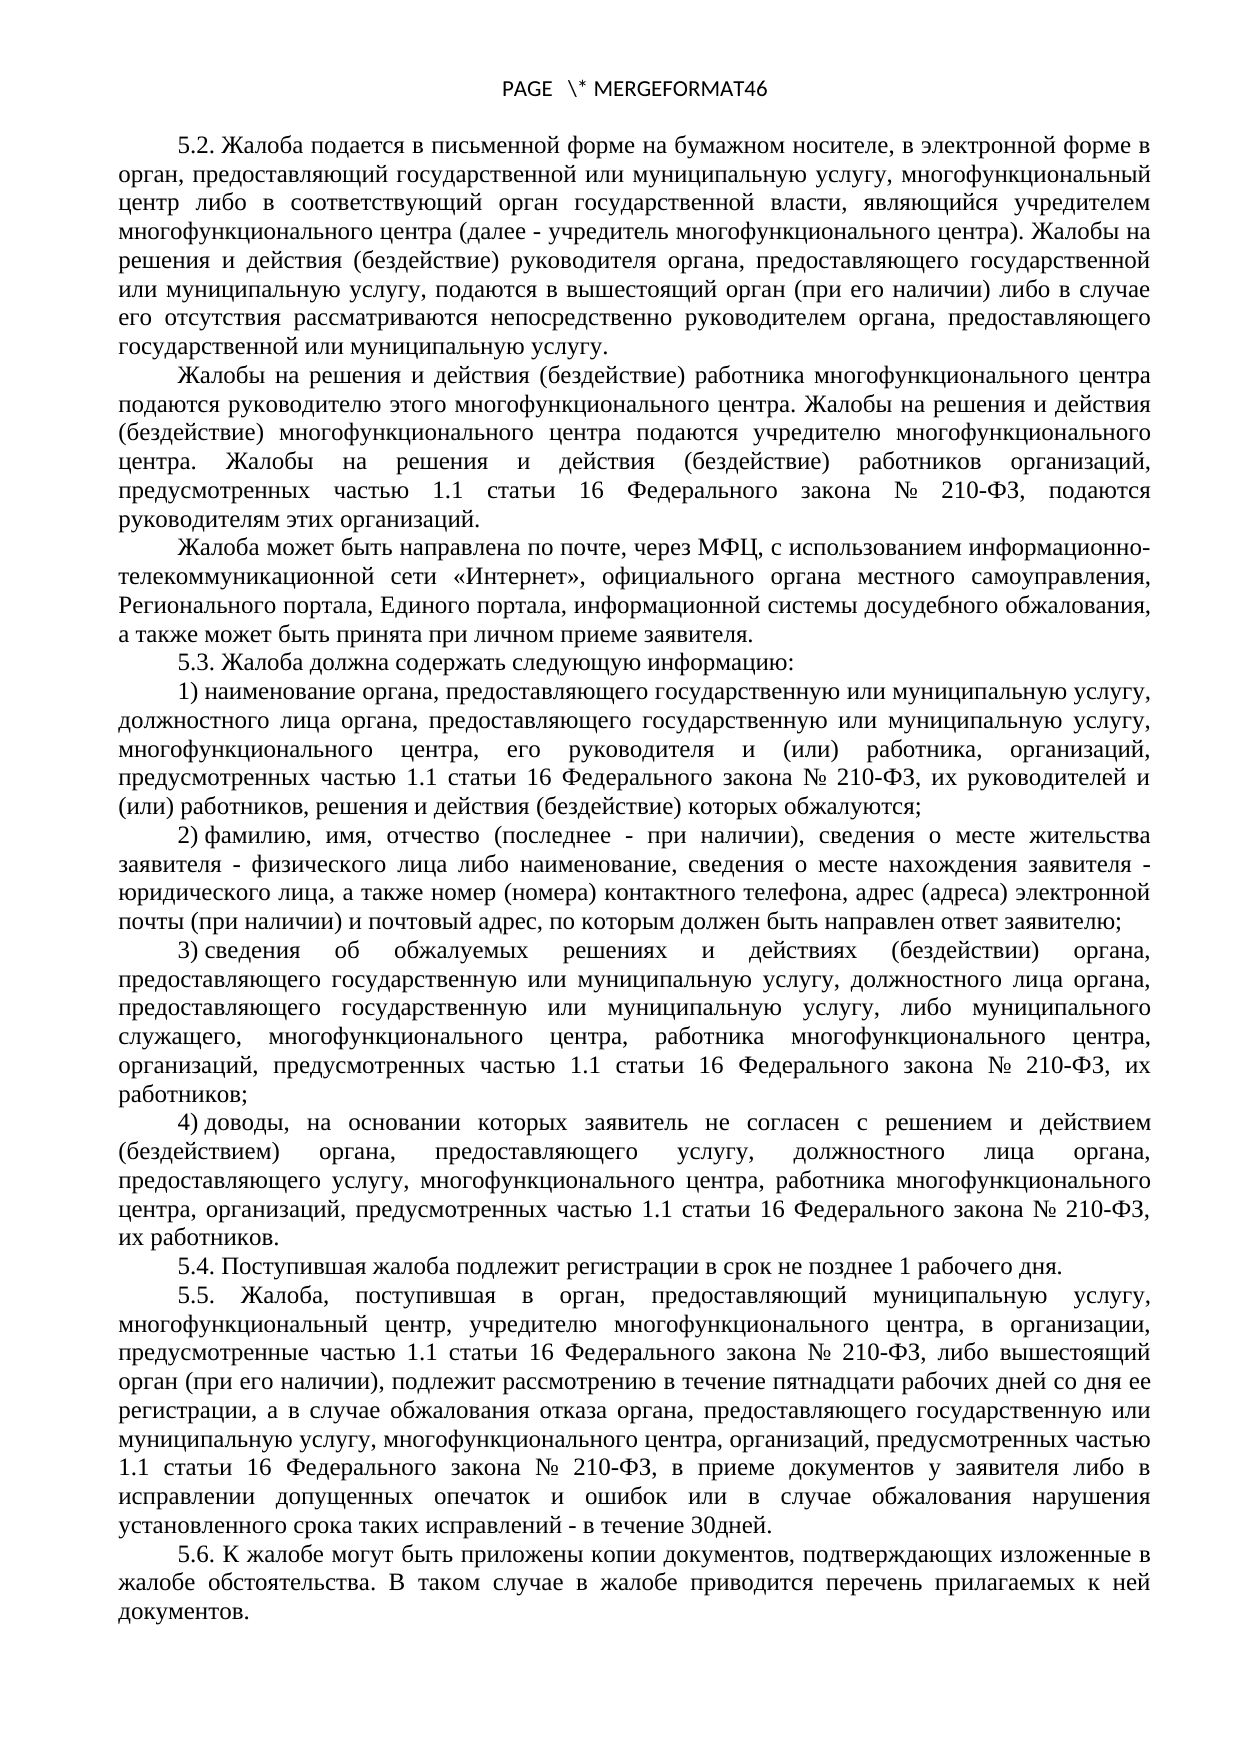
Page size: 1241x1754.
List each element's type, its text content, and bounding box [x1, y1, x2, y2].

text 5.3. Жалоба должна содержать следующую информацию: [118, 647, 1152, 676]
text 5.2. Жалоба подается в письменной форме на бумажном носителе, в электронной форме в орган, предоставляющий государственной или муниципальную услугу, многофункциональный центр либо в соответствующий орган государственной власти, являющийся учредителем многофункционального центра (далее - учредитель многофункционального центра). Жалобы на решения и действия (бездействие) руководителя органа, предоставляющего государственной или муниципальную услугу, подаются в вышестоящий орган (при его наличии) либо в случае его отсутствия рассматриваются непосредственно руководителем органа, предоставляющего государственной или муниципальную услугу. [118, 130, 1152, 360]
text Жалобы на решения и действия (бездействие) работника многофункционального центра подаются руководителю этого многофункционального центра. Жалобы на решения и действия (бездействие) многофункционального центра подаются учредителю многофункционального центра. Жалобы на решения и действия (бездействие) работников организаций, предусмотренных частью 1.1 статьи 16 Федерального закона № 210-ФЗ, подаются руководителям этих организаций. [118, 360, 1152, 532]
text 5.5. Жалоба, поступившая в орган, предоставляющий муниципальную услугу, многофункциональный центр, учредителю многофункционального центра, в организации, предусмотренные частью 1.1 статьи 16 Федерального закона № 210-ФЗ, либо вышестоящий орган (при его наличии), подлежит рассмотрению в течение пятнадцати рабочих дней со дня ее регистрации, а в случае обжалования отказа органа, предоставляющего государственную или муниципальную услугу, многофункционального центра, организаций, предусмотренных частью 1.1 статьи 16 Федерального закона № 210-ФЗ, в приеме документов у заявителя либо в исправлении допущенных опечаток и ошибок или в случае обжалования нарушения установленного срока таких исправлений - в течение 30дней. [118, 1280, 1152, 1539]
text 4) доводы, на основании которых заявитель не согласен с решением и действием (бездействием) органа, предоставляющего услугу, должностного лица органа, предоставляющего услугу, многофункционального центра, работника многофункционального центра, организаций, предусмотренных частью 1.1 статьи 16 Федерального закона № 210-ФЗ, их работников. [118, 1107, 1152, 1251]
text Жалоба может быть направлена по почте, через МФЦ, с использованием информационно-телекоммуникационной сети «Интернет», официального органа местного самоуправления, Регионального портала, Единого портала, информационной системы досудебного обжалования, а также может быть принята при личном приеме заявителя. [118, 532, 1152, 647]
text 3) сведения об обжалуемых решениях и действиях (бездействии) органа, предоставляющего государственную или муниципальную услугу, должностного лица органа, предоставляющего государственную или муниципальную услугу, либо муниципального служащего, многофункционального центра, работника многофункционального центра, организаций, предусмотренных частью 1.1 статьи 16 Федерального закона № 210-ФЗ, их работников; [118, 935, 1152, 1107]
text 5.6. К жалобе могут быть приложены копии документов, подтверждающих изложенные в жалобе обстоятельства. В таком случае в жалобе приводится перечень прилагаемых к ней документов. [118, 1539, 1152, 1625]
text 1) наименование органа, предоставляющего государственную или муниципальную услугу, должностного лица органа, предоставляющего государственную или муниципальную услугу, многофункционального центра, его руководителя и (или) работника, организаций, предусмотренных частью 1.1 статьи 16 Федерального закона № 210-ФЗ, их руководителей и (или) работников, решения и действия (бездействие) которых обжалуются; [118, 676, 1152, 820]
text 5.4. Поступившая жалоба подлежит регистрации в срок не позднее 1 рабочего дня. [118, 1251, 1152, 1280]
text 2) фамилию, имя, отчество (последнее - при наличии), сведения о месте жительства заявителя - физического лица либо наименование, сведения о месте нахождения заявителя - юридического лица, а также номер (номера) контактного телефона, адрес (адреса) электронной почты (при наличии) и почтовый адрес, по которым должен быть направлен ответ заявителю; [118, 820, 1152, 935]
